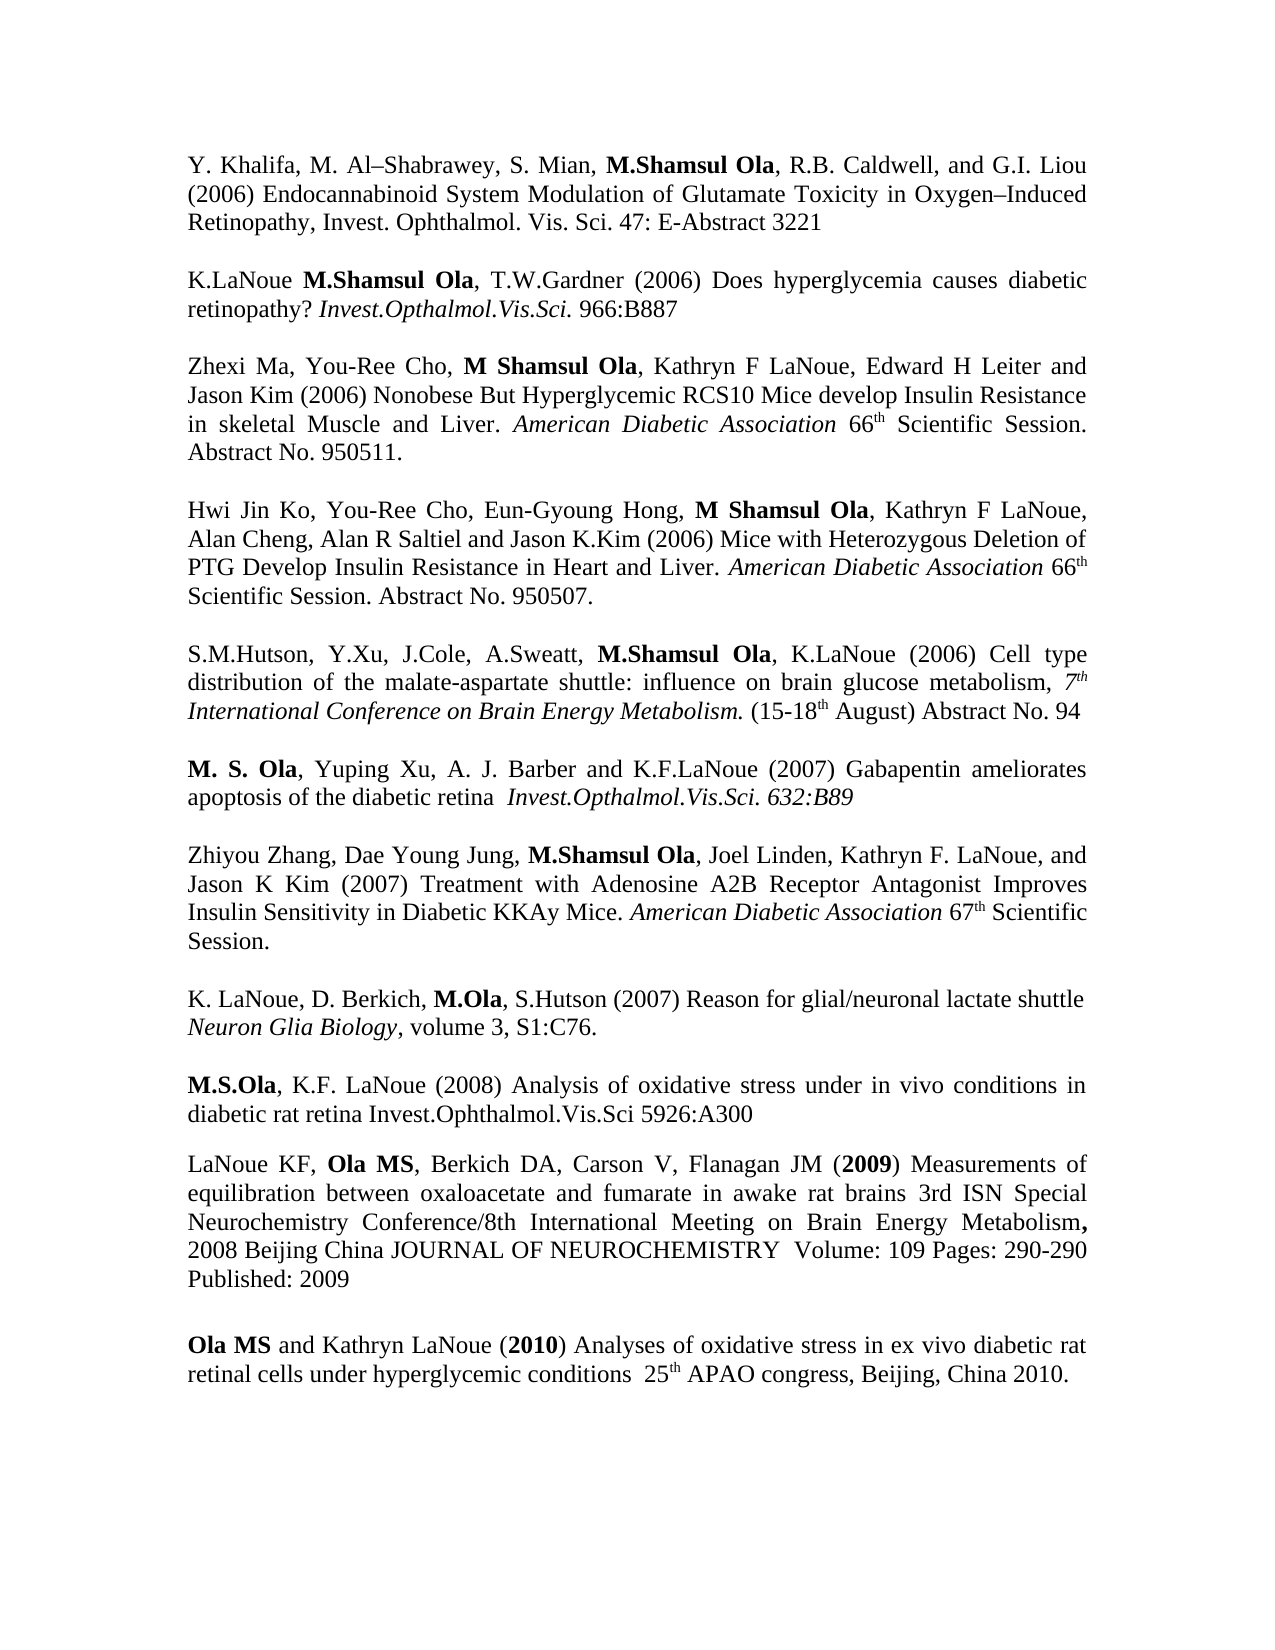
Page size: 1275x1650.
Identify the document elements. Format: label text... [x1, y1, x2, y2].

text Neuron Glia Biology, volume 3, S1:C76. [187, 1012, 1087, 1041]
text Ola MS and Kathryn LaNoue (2010) Analyses of oxidative stress in ex vivo diabetic rat retinal cells under hyperglycemic conditions 25th APAO congress, Beijing, China 2010. [187, 1330, 1087, 1387]
text S.M.Hutson, Y.Xu, J.Cole, A.Sweatt, M.Shamsul Ola, K.LaNoue (2006) Cell type distribution of the malate-aspartate shuttle: influence on brain glucose metabolism, 7th International Conference on Brain Energy Metabolism. (15-18th August) Abstract No. 94 [187, 639, 1087, 725]
text M. S. Ola, Yuping Xu, A. J. Barber and K.F.LaNoue (2007) Gabapentin ameliorates apoptosis of the diabetic retina Invest.Opthalmol.Vis.Sci. 632:B89 [187, 754, 1087, 811]
text LaNoue KF, Ola MS, Berkich DA, Carson V, Flanagan JM (2009) Measurements of equilibration between oxaloacetate and fumarate in awake rat brains 3rd ISN Special Neurochemistry Conference/8th International Meeting on Brain Energy Metabolism, 2008 Beijing China JOURNAL OF NEUROCHEMISTRY Volume: 109 Pages: 290-290 Published: 2009 [187, 1127, 1087, 1293]
text Zhiyou Zhang, Dae Young Jung, M.Shamsul Ola, Joel Linden, Kathryn F. LaNoue, and Jason K Kim (2007) Treatment with Adenosine A2B Receptor Antagonist Improves Insulin Sensitivity in Diabetic KKAy Mice. American Diabetic Association 67th Scientific Session. [187, 840, 1087, 955]
text K.LaNoue M.Shamsul Ola, T.W.Gardner (2006) Does hyperglycemia causes diabetic retinopathy? Invest.Opthalmol.Vis.Sci. 966:B887 [187, 265, 1087, 322]
text M.S.Ola, K.F. LaNoue (2008) Analysis of oxidative stress under in vivo conditions in diabetic rat retina Invest.Ophthalmol.Vis.Sci 5926:A300 [187, 1070, 1087, 1127]
text Hwi Jin Ko, You-Ree Cho, Eun-Gyoung Hong, M Shamsul Ola, Kathryn F LaNoue, Alan Cheng, Alan R Saltiel and Jason K.Kim (2006) Mice with Heterozygous Deletion of PTG Develop Insulin Resistance in Heart and Liver. American Diabetic Association 66th Scientific Session. Abstract No. 950507. [187, 495, 1087, 610]
text Y. Khalifa, M. Al–Shabrawey, S. Mian, M.Shamsul Ola, R.B. Caldwell, and G.I. Liou (2006) Endocannabinoid System Modulation of Glutamate Toxicity in Oxygen–Induced Retinopathy, Invest. Ophthalmol. Vis. Sci. 47: E-Abstract 3221 [187, 150, 1087, 236]
text Zhexi Ma, You-Ree Cho, M Shamsul Ola, Kathryn F LaNoue, Edward H Leiter and Jason Kim (2006) Nonobese But Hyperglycemic RCS10 Mice develop Insulin Resistance in skeletal Muscle and Liver. American Diabetic Association 66th Scientific Session. Abstract No. 950511. [187, 351, 1087, 466]
text K. LaNoue, D. Berkich, M.Ola, S.Hutson (2007) Reason for glial/neuronal lactate shuttle [187, 984, 1087, 1012]
